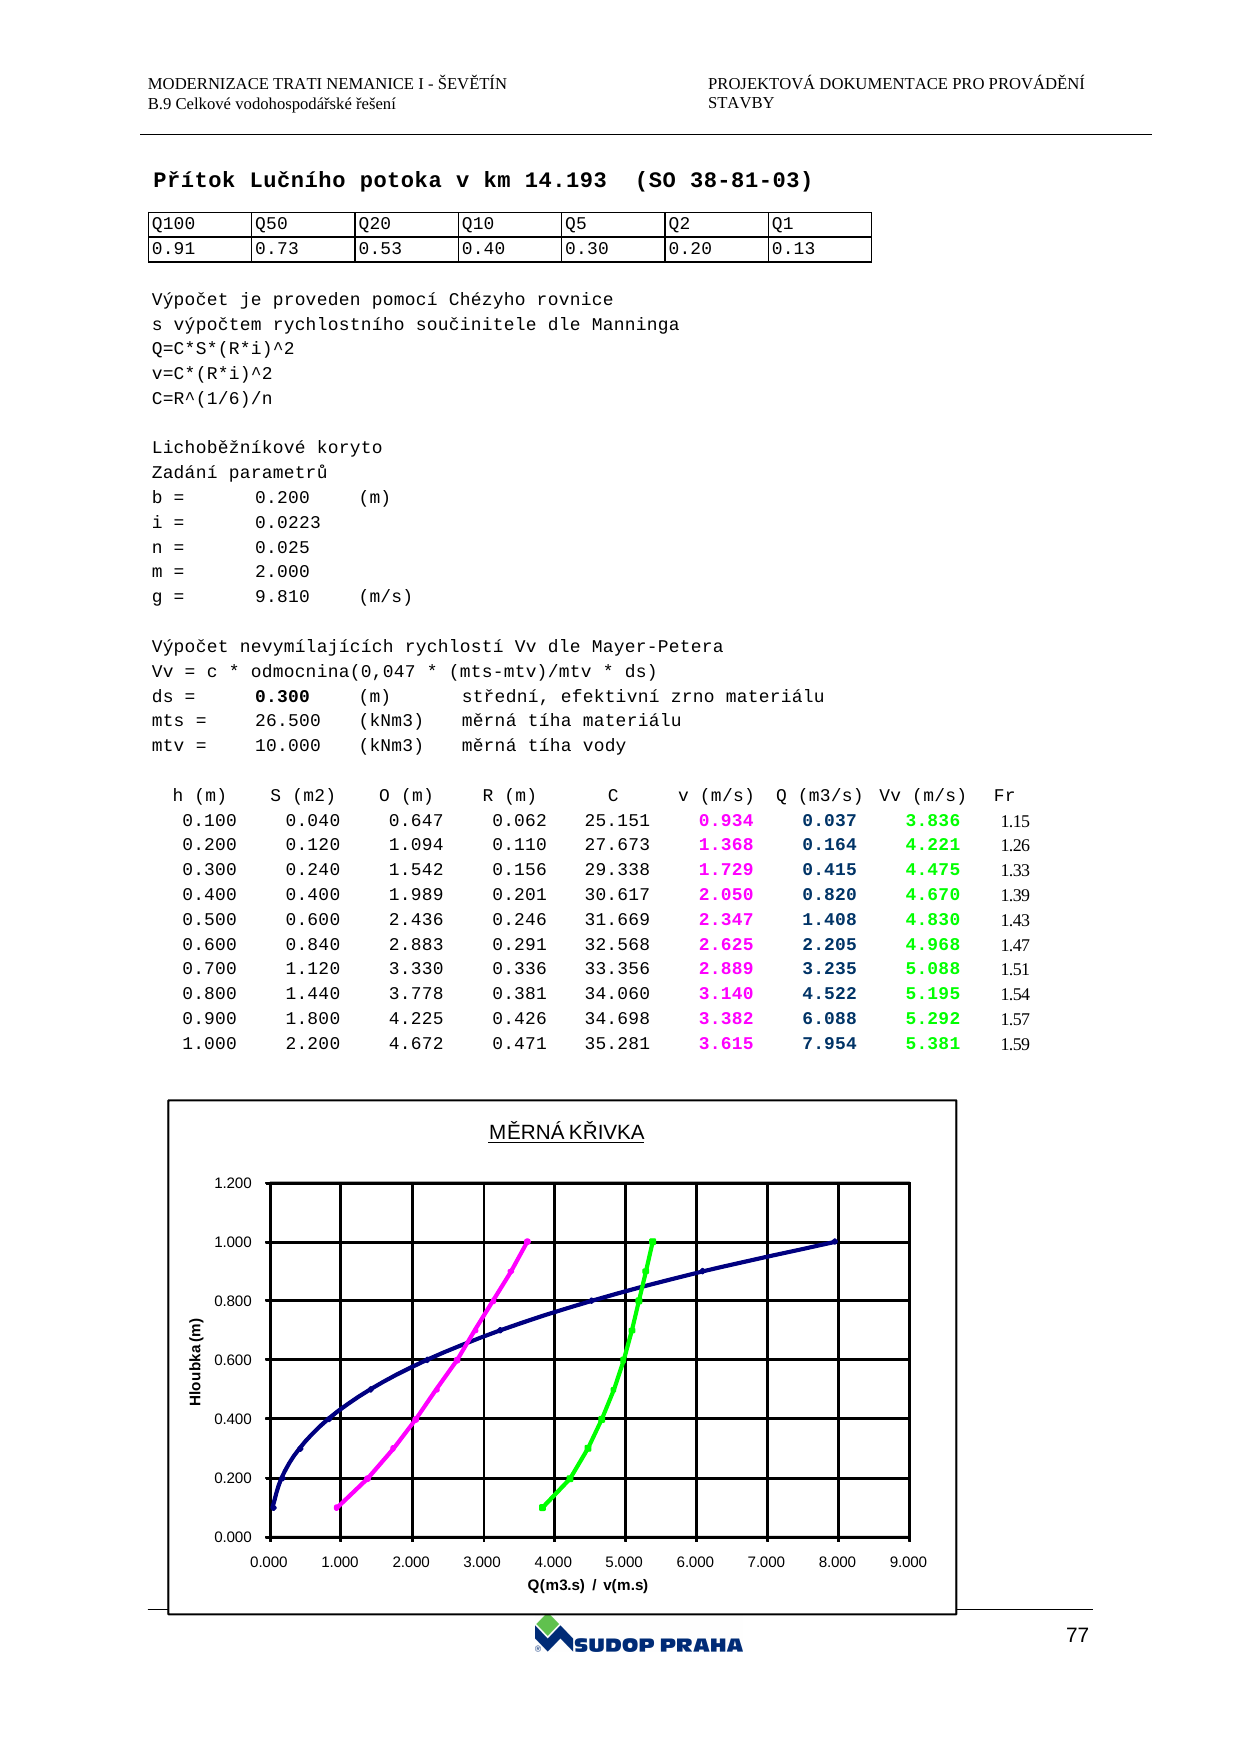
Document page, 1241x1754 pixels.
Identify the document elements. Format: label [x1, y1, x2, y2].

picture [535, 1616, 743, 1652]
